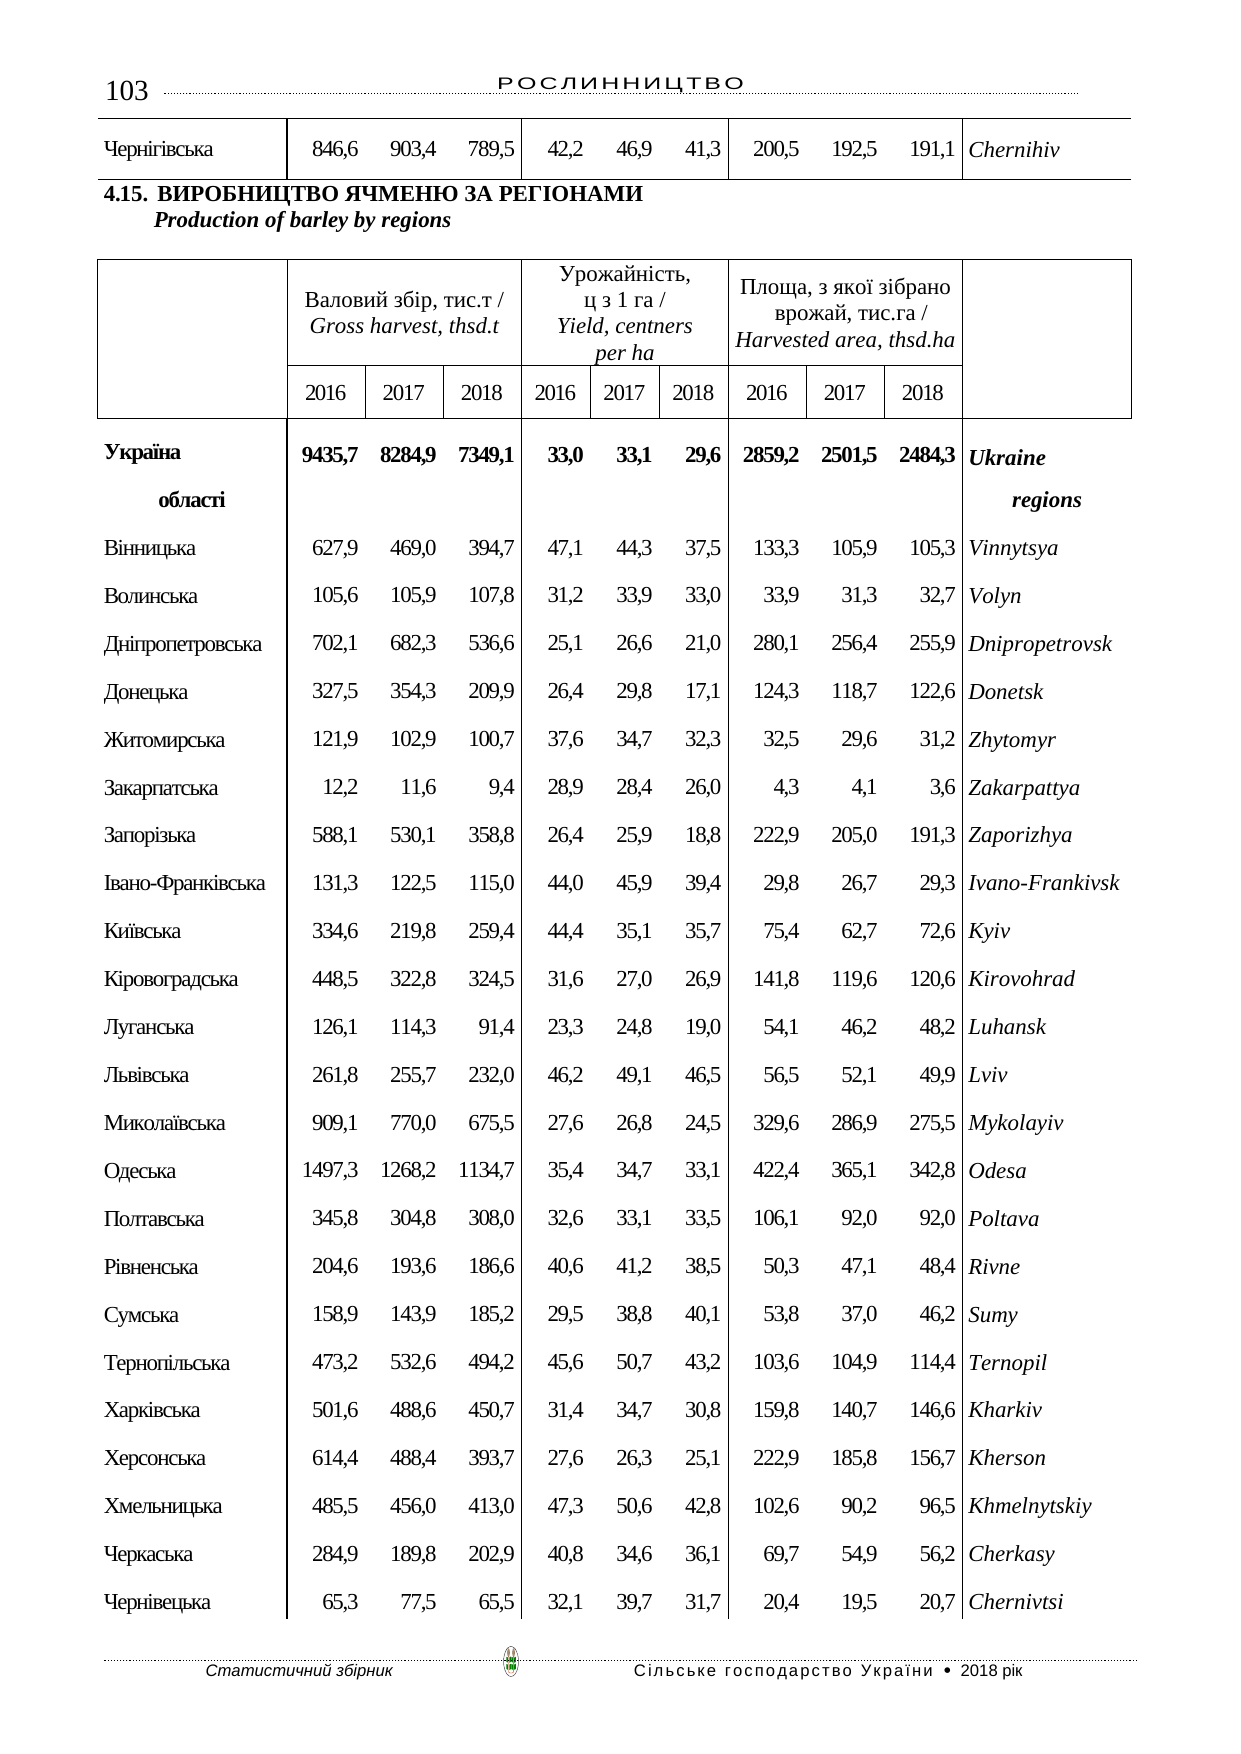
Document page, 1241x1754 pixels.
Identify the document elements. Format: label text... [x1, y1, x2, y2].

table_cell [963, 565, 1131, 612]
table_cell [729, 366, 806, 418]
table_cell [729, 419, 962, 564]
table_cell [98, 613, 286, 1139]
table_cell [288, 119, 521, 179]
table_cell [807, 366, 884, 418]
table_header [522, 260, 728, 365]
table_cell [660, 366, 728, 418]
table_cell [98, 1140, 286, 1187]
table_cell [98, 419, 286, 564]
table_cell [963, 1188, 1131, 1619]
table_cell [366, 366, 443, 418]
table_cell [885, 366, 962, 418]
text 4.15. Виробництво ячменю за регіонами [103, 180, 1137, 206]
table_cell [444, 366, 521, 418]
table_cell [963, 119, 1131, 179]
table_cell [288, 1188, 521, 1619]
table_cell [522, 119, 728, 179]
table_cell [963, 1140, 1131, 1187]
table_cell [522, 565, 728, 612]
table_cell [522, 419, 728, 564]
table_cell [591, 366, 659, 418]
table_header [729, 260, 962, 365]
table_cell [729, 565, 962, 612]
text Production of barley by regions [103, 206, 1137, 232]
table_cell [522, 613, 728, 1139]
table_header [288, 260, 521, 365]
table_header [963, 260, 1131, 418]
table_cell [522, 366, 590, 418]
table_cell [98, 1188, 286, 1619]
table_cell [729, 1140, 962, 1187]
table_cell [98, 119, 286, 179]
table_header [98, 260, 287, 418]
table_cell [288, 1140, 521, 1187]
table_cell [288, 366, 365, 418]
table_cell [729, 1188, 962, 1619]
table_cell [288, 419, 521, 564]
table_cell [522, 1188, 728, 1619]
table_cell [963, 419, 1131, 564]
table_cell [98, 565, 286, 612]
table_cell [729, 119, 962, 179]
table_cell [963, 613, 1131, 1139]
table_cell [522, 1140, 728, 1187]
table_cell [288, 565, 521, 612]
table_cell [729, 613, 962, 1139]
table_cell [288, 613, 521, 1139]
